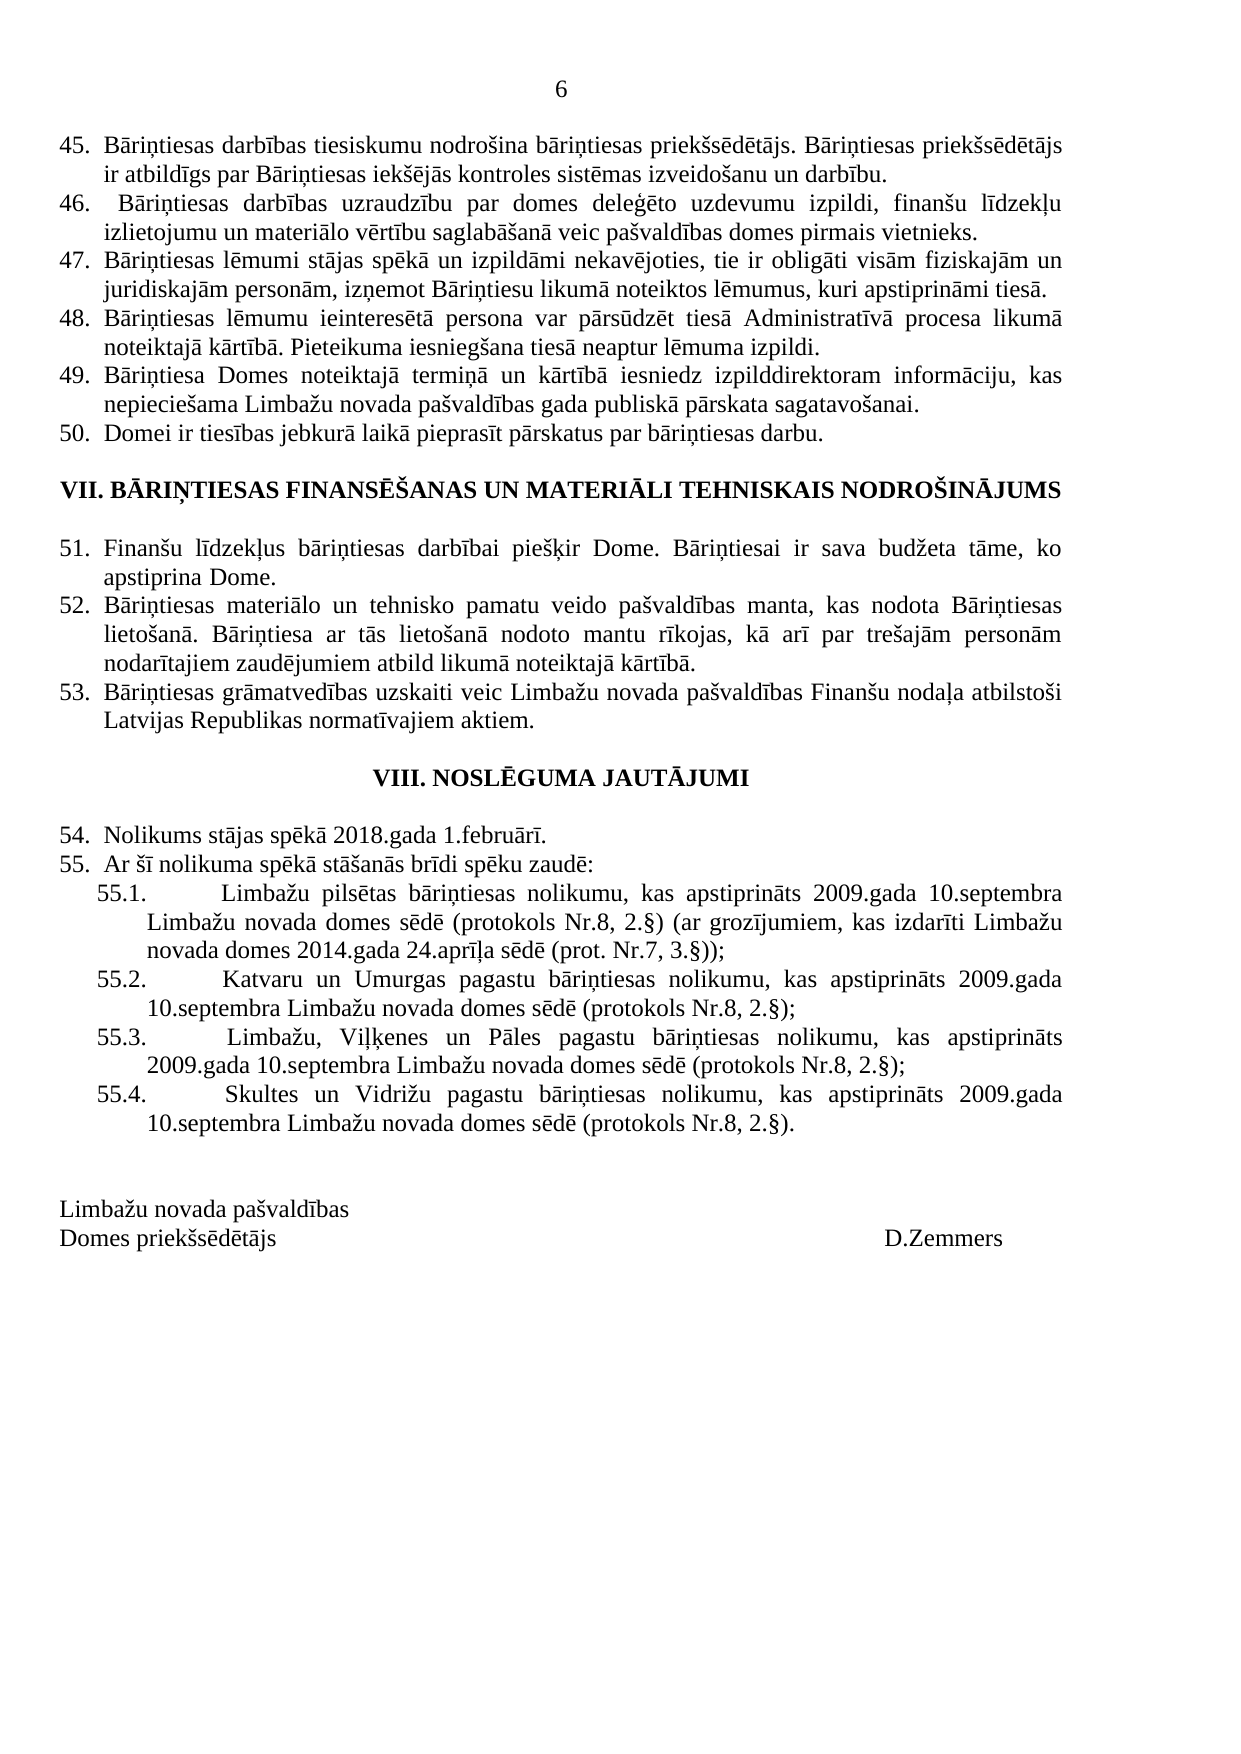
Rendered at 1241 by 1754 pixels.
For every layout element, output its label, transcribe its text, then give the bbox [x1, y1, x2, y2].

list Bāriņtiesas darbības uzraudzību par domes deleģēto uzdevumu izpildi, finanšu līdzekļu izlietojumu un materiālo vērtību saglabāšanā veic pašvaldības domes pirmais vietnieks. [59, 188, 1063, 246]
list Bāriņtiesas grāmatvedības uzskaiti veic Limbažu novada pašvaldības Finanšu nodaļa atbilstoši Latvijas Republikas normatīvajiem aktiem. [59, 677, 1063, 734]
list Nolikums stājas spēkā 2018.gada 1.februārī. [59, 821, 1063, 849]
text Limbažu novada pašvaldības [59, 1194, 1063, 1223]
list Limbažu pilsētas bāriņtiesas nolikumu, kas apstiprināts 2009.gada 10.septembra Limbažu novada domes sēdē (protokols Nr.8, 2.§) (ar grozījumiem, kas izdarīti Limbažu novada domes 2014.gada 24.aprīļa sēdē (prot. Nr.7, 3.§)); [97, 878, 1063, 964]
list Bāriņtiesas materiālo un tehnisko pamatu veido pašvaldības manta, kas nodota Bāriņtiesas lietošanā. Bāriņtiesa ar tās lietošanā nodoto mantu rīkojas, kā arī par trešajām personām nodarītajiem zaudējumiem atbild likumā noteiktajā kārtībā. [59, 591, 1063, 677]
list Skultes un Vidrižu pagastu bāriņtiesas nolikumu, kas apstiprināts 2009.gada 10.septembra Limbažu novada domes sēdē (protokols Nr.8, 2.§). [97, 1079, 1063, 1137]
text VII. BĀRIŅTIESAS FINANSĒŠANAS UN MATERIĀLI TEHNISKAIS NODROŠINĀJUMS [59, 476, 1063, 504]
text VIII. NOSLĒGUMA JAUTĀJUMI [59, 763, 1063, 792]
list Bāriņtiesas lēmumu ieinteresētā persona var pārsūdzēt tiesā Administratīvā procesa likumā noteiktajā kārtībā. Pieteikuma iesniegšana tiesā neaptur lēmuma izpildi. [59, 303, 1063, 361]
list Domei ir tiesības jebkurā laikā pieprasīt pārskatus par bāriņtiesas darbu. [59, 418, 1063, 447]
list Bāriņtiesas darbības tiesiskumu nodrošina bāriņtiesas priekšsēdētājs. Bāriņtiesas priekšsēdētājs ir atbildīgs par Bāriņtiesas iekšējās kontroles sistēmas izveidošanu un darbību. [59, 131, 1063, 188]
list Bāriņtiesas lēmumi stājas spēkā un izpildāmi nekavējoties, tie ir obligāti visām fiziskajām un juridiskajām personām, izņemot Bāriņtiesu likumā noteiktos lēmumus, kuri apstiprināmi tiesā. [59, 246, 1063, 303]
list Ar šī nolikuma spēkā stāšanās brīdi spēku zaudē: [59, 849, 1063, 878]
text Domes priekšsēdētājs D.Zemmers [59, 1223, 1063, 1252]
list Finanšu līdzekļus bāriņtiesas darbībai piešķir Dome. Bāriņtiesai ir sava budžeta tāme, ko apstiprina Dome. [59, 533, 1063, 591]
list Bāriņtiesa Domes noteiktajā termiņā un kārtībā iesniedz izpilddirektoram informāciju, kas nepieciešama Limbažu novada pašvaldības gada publiskā pārskata sagatavošanai. [59, 361, 1063, 418]
list Katvaru un Umurgas pagastu bāriņtiesas nolikumu, kas apstiprināts 2009.gada 10.septembra Limbažu novada domes sēdē (protokols Nr.8, 2.§); [97, 964, 1063, 1022]
list Limbažu, Viļķenes un Pāles pagastu bāriņtiesas nolikumu, kas apstiprināts 2009.gada 10.septembra Limbažu novada domes sēdē (protokols Nr.8, 2.§); [97, 1022, 1063, 1079]
